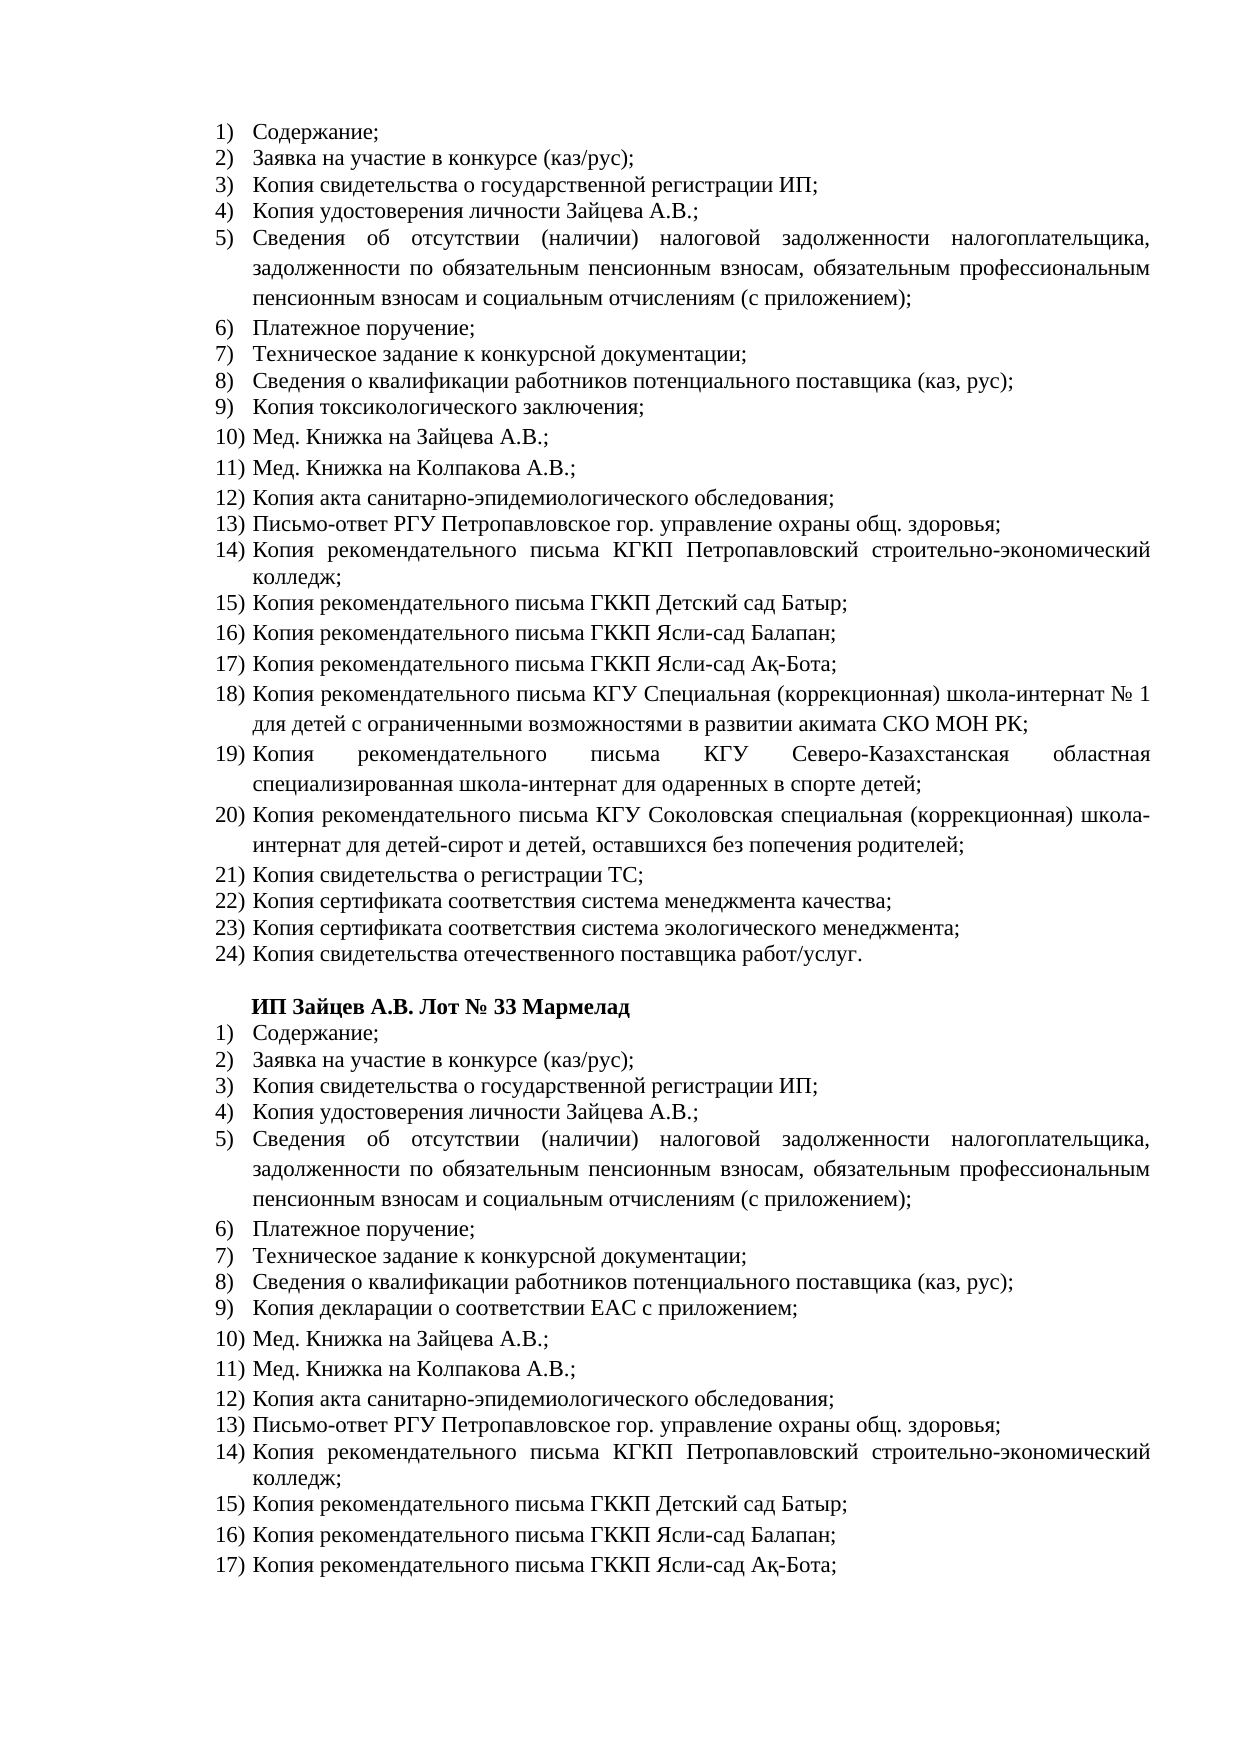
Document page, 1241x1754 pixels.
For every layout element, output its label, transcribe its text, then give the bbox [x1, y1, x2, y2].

list Копия свидетельства о государственной регистрации ИП; [215, 1072, 1152, 1098]
list Мед. Книжка на Зайцева А.В.; [215, 423, 1152, 450]
list Копия удостоверения личности Зайцева А.В.; [215, 1098, 1152, 1125]
list Содержание; [215, 118, 1152, 144]
list Копия удостоверения личности Зайцева А.В.; [215, 197, 1152, 223]
list Копия акта санитарно-эпидемиологического обследования; [215, 1385, 1152, 1411]
list Копия токсикологического заключения; [215, 393, 1152, 419]
list Копия рекомендательного письма ГККП Ясли-сад Ақ-Бота; [215, 650, 1152, 676]
list Копия рекомендательного письма КГУ Северо-Казахстанская областная специализированная школа-интернат для одаренных в спорте детей; [215, 740, 1152, 797]
list Копия рекомендательного письма ГККП Детский сад Батыр; [215, 1490, 1152, 1517]
list Платежное поручение; [215, 1215, 1152, 1242]
list Копия рекомендательного письма КГУ Специальная (коррекционная) школа-интернат № 1 для детей с ограниченными возможностями в развитии акимата СКО МОН РК; [215, 680, 1152, 736]
list Сведения о квалификации работников потенциального поставщика (каз, рус); [215, 1268, 1152, 1294]
list Заявка на участие в конкурсе (каз/рус); [215, 1046, 1152, 1072]
list Сведения о квалификации работников потенциального поставщика (каз, рус); [215, 367, 1152, 393]
list Платежное поручение; [215, 314, 1152, 341]
list Копия свидетельства отечественного поставщика работ/услуг. [215, 940, 1152, 967]
list Копия сертификата соответствия система экологического менеджмента; [215, 914, 1152, 940]
list Копия рекомендательного письма КГКП Петропавловский строительно-экономический колледж; [215, 1438, 1152, 1490]
list Заявка на участие в конкурсе (каз/рус); [215, 144, 1152, 171]
text ИП Зайцев А.В. Лот № 33 Мармелад [177, 993, 1152, 1019]
list Письмо-ответ РГУ Петропавловское гор. управление охраны общ. здоровья; [215, 510, 1152, 537]
list Копия акта санитарно-эпидемиологического обследования; [215, 484, 1152, 510]
list Копия свидетельства о регистрации ТС; [215, 861, 1152, 887]
list Мед. Книжка на Колпакова А.В.; [215, 1355, 1152, 1381]
list Письмо-ответ РГУ Петропавловское гор. управление охраны общ. здоровья; [215, 1411, 1152, 1438]
list Копия рекомендательного письма ГККП Детский сад Батыр; [215, 589, 1152, 616]
list Сведения об отсутствии (наличии) налоговой задолженности налогоплательщика, задолженности по обязательным пенсионным взносам, обязательным профессиональным пенсионным взносам и социальным отчислениям (с приложением); [215, 1125, 1152, 1211]
list Содержание; [215, 1019, 1152, 1046]
list Сведения об отсутствии (наличии) налоговой задолженности налогоплательщика, задолженности по обязательным пенсионным взносам, обязательным профессиональным пенсионным взносам и социальным отчислениям (с приложением); [215, 223, 1152, 310]
list Мед. Книжка на Зайцева А.В.; [215, 1324, 1152, 1351]
list Техническое задание к конкурсной документации; [215, 1242, 1152, 1268]
list Копия рекомендательного письма ГККП Ясли-сад Ақ-Бота; [215, 1551, 1152, 1577]
list Копия декларации о соответствии ЕАС с приложением; [215, 1294, 1152, 1321]
list Мед. Книжка на Колпакова А.В.; [215, 454, 1152, 480]
list Копия рекомендательного письма КГУ Соколовская специальная (коррекционная) школа-интернат для детей-сирот и детей, оставшихся без попечения родителей; [215, 801, 1152, 857]
list Техническое задание к конкурсной документации; [215, 341, 1152, 367]
list Копия рекомендательного письма КГКП Петропавловский строительно-экономический колледж; [215, 537, 1152, 589]
list Копия сертификата соответствия система менеджмента качества; [215, 887, 1152, 914]
list Копия свидетельства о государственной регистрации ИП; [215, 171, 1152, 197]
list Копия рекомендательного письма ГККП Ясли-сад Балапан; [215, 619, 1152, 646]
list Копия рекомендательного письма ГККП Ясли-сад Балапан; [215, 1521, 1152, 1547]
